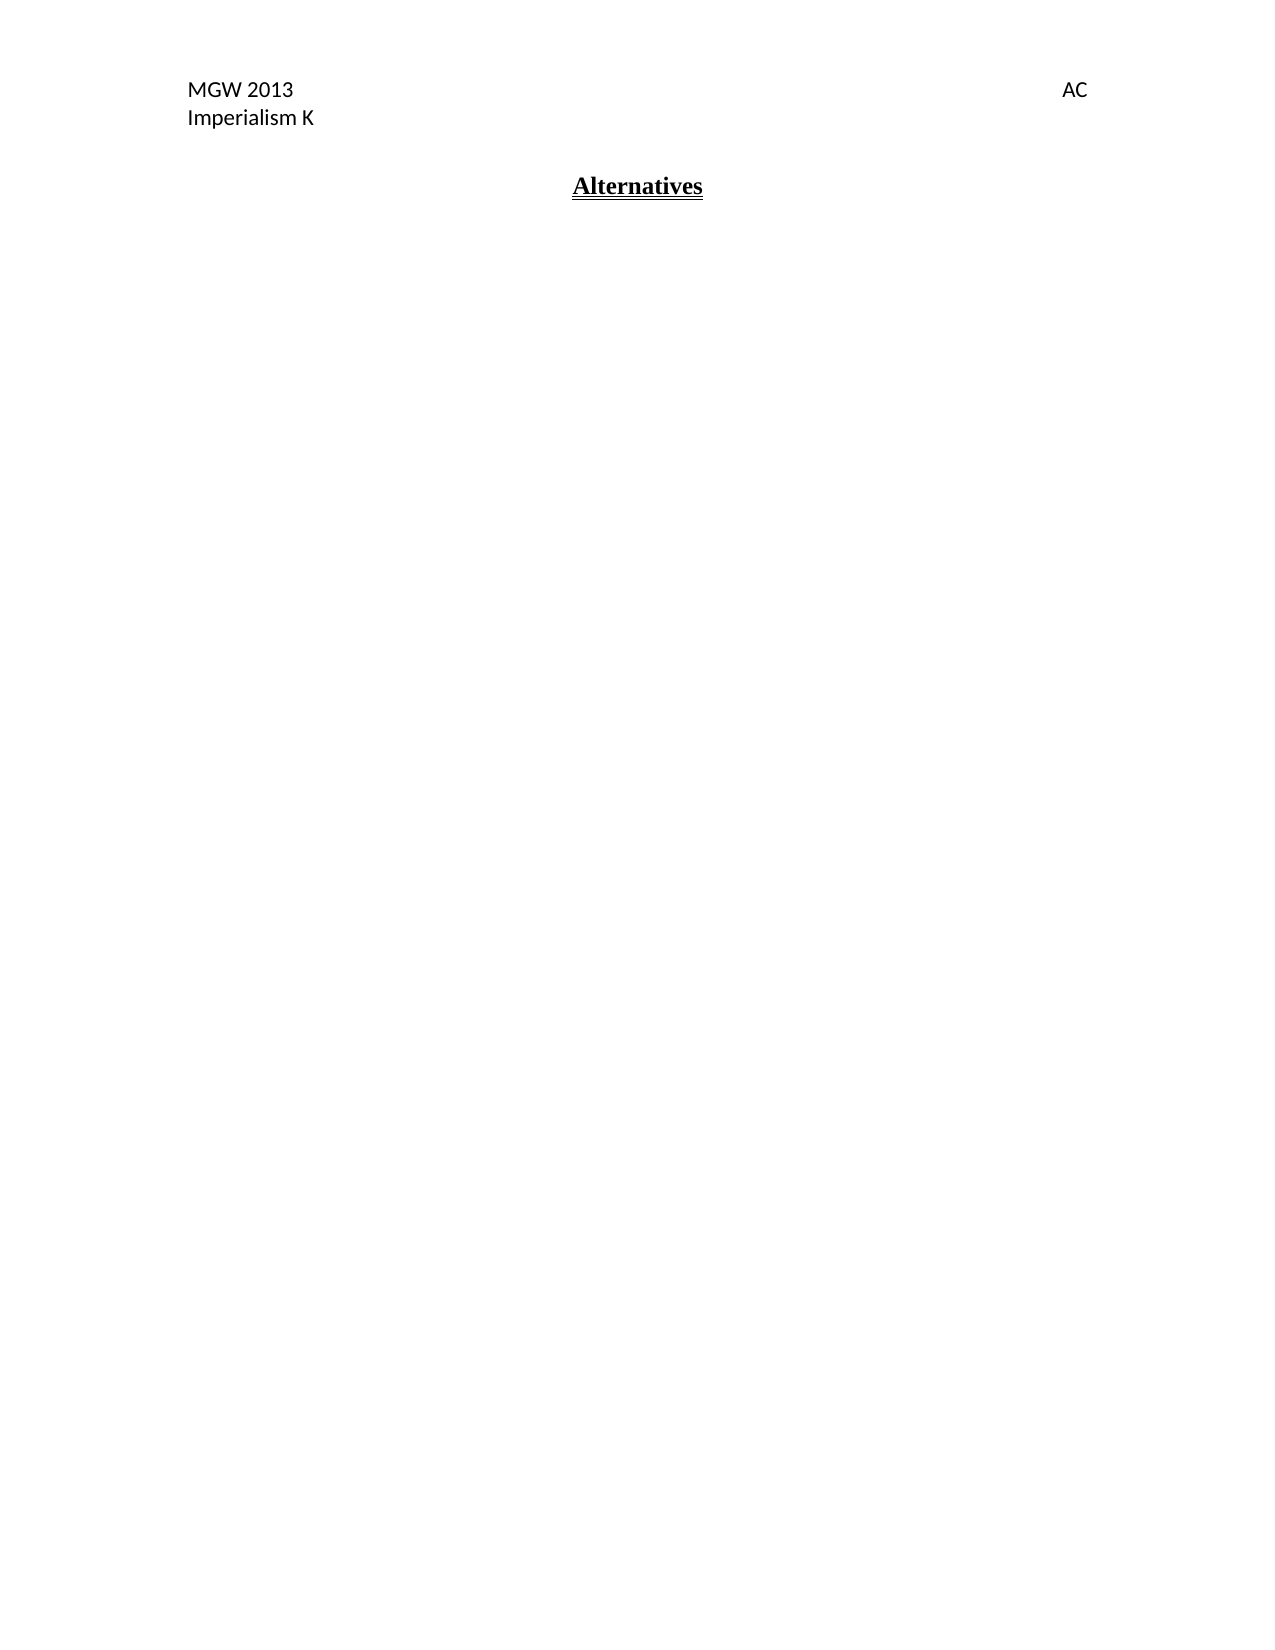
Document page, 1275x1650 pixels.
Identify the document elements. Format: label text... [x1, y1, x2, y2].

subtitle Alternatives [187, 171, 1087, 199]
